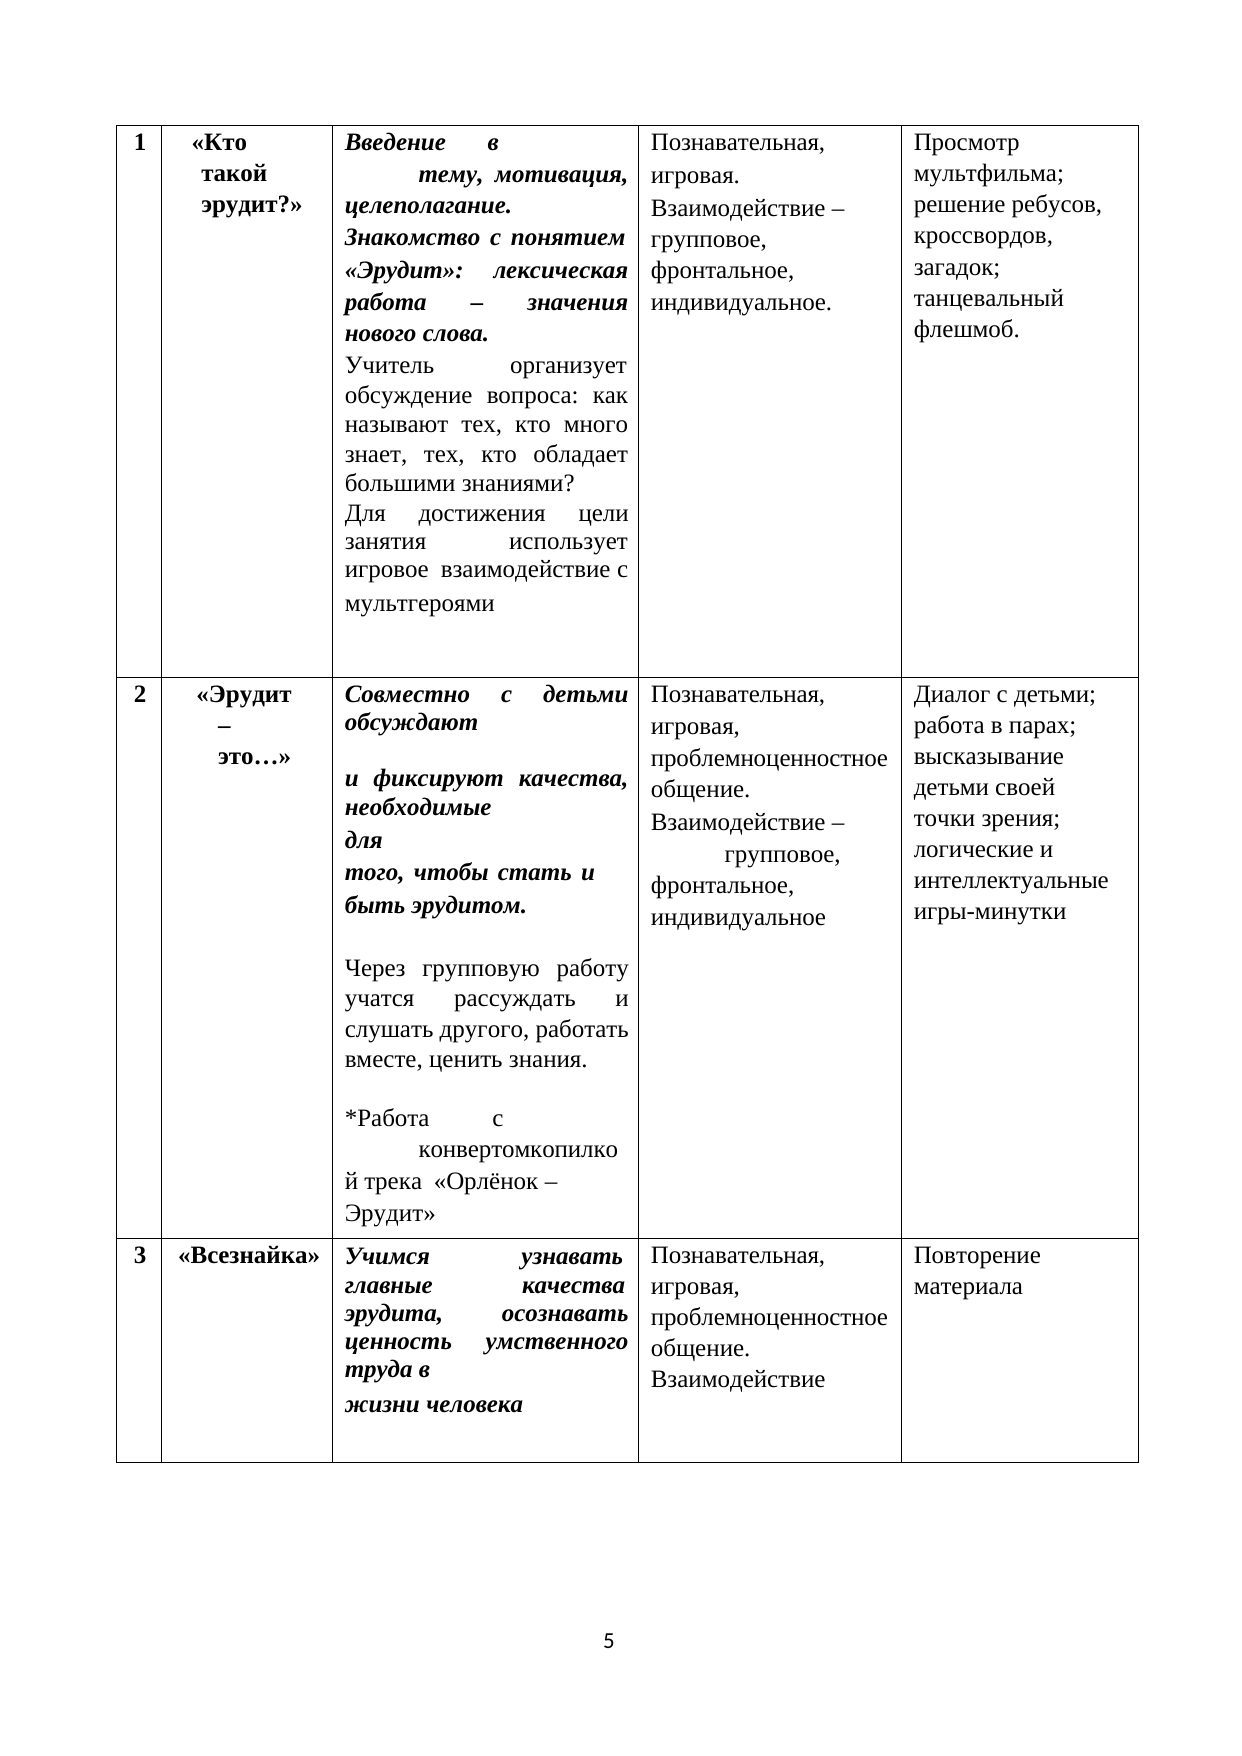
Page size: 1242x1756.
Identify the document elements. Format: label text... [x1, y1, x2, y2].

table_header Введение в тему, мотивация, целеполагание. Знакомство с понятием «Эрудит»: лексическая работа – значения нового слова. Учитель организует обсуждение вопроса: как называют тех, кто много знает, тех, кто обладает большими знаниями? Для достижения цели занятия использует игровое взаимодействие с мультгероями [333, 126, 638, 677]
table_cell Познавательная, игровая, проблемноценностное общение. Взаимодействие – групповое, фронтальное, индивидуальное [639, 678, 901, 1238]
table_cell «Эрудит – это…» [162, 678, 332, 1238]
table_header Познавательная, игровая. Взаимодействие – групповое, фронтальное, индивидуальное. [639, 126, 901, 677]
table_cell «Всезнайка» [162, 1239, 332, 1462]
table_header Просмотр мультфильма; решение ребусов, кроссвордов, загадок; танцевальный флешмоб. [902, 126, 1138, 677]
table_cell 3 [117, 1239, 161, 1462]
table_cell 2 [117, 678, 161, 1238]
table_cell Познавательная, игровая, проблемноценностное общение. Взаимодействие [639, 1239, 901, 1462]
table_cell Повторение материала [902, 1239, 1138, 1462]
table_header 1 [117, 126, 161, 677]
table_header «Кто такой эрудит?» [162, 126, 332, 677]
table_cell Учимся узнавать главные качества эрудита, осознавать ценность умственного труда в жизни человека [333, 1239, 638, 1462]
table_cell Совместно с детьми обсуждают и фиксируют качества, необходимые для того, чтобы стать и быть эрудитом. Через групповую работу учатся рассуждать и слушать другого, работать вместе, ценить знания. *Работа с конвертомкопилко й трека «Орлёнок – Эрудит» [333, 678, 638, 1238]
table_cell Диалог с детьми; работа в парах; высказывание детьми своей точки зрения; логические и интеллектуальные игры-минутки [902, 678, 1138, 1238]
